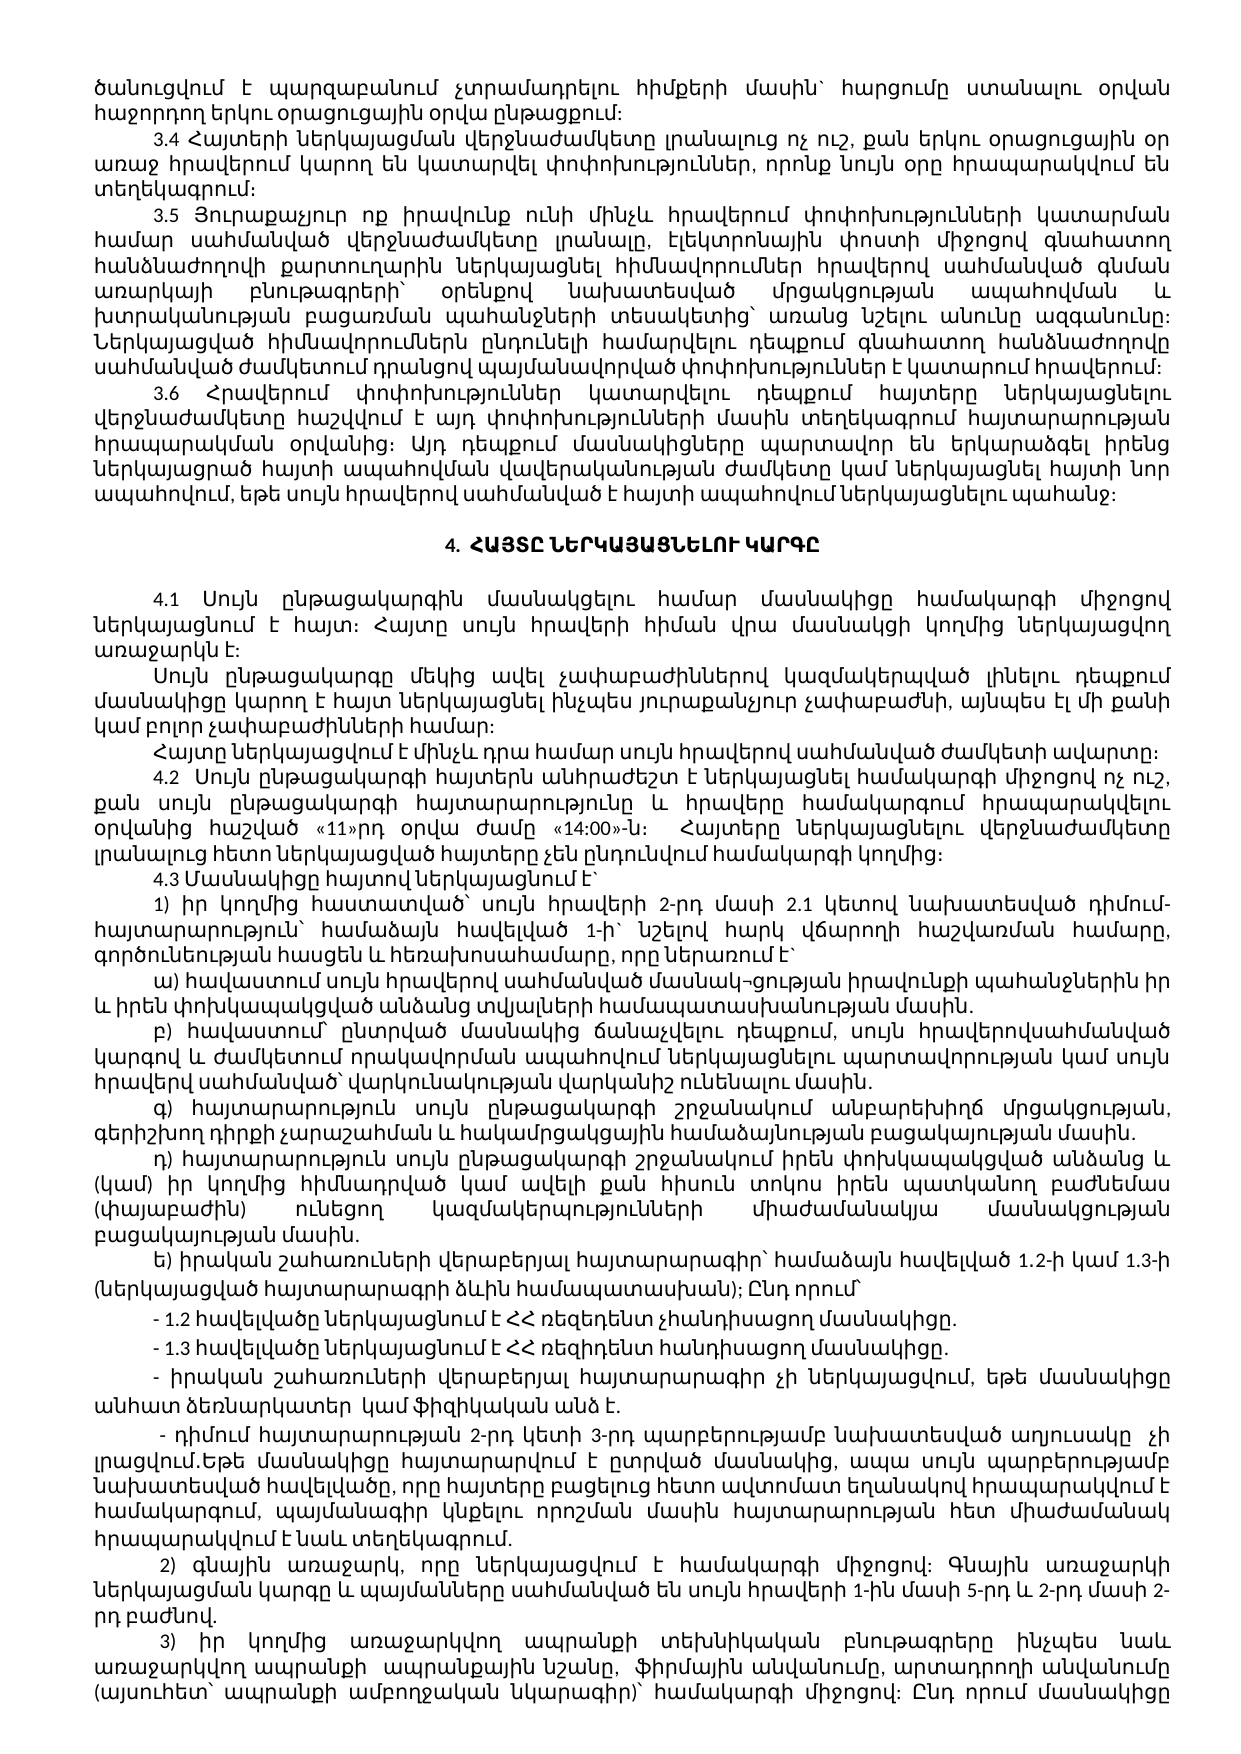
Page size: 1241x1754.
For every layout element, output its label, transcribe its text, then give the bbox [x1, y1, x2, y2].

text բ) հավաստում՝ ընտրված մասնակից ճանաչվելու դեպքում, սույն հրավերովսահմանված կարգով և ժամկետում որակավորման ապահովում ներկայացնելու պարտավորության կամ սույն հրավերվ սահմանված՝ վարկունակության վարկանիշ ունենալու մասին. [94, 1019, 1171, 1095]
text դ) հայտարարություն սույն ընթացակարգի շրջանակում իրեն փոխկապակցված անձանց և (կամ) իր կողմից հիմնադրված կամ ավելի քան հիսուն տոկոս իրեն պատկանող բաժնեմաս (փայաբաժին) ունեցող կազմակերպությունների միաժամանակյա մասնակցության բացակայության մասին. [94, 1146, 1171, 1247]
text 4. ՀԱՅՏԸ ՆԵՐԿԱՅԱՑՆԵԼՈՒ ԿԱՐԳԸ [94, 532, 1171, 558]
text - իրական շահառուների վերաբերյալ հայտարարագիր չի ներկայացվում, եթե մասնակիցը անհատ ձեռնարկատեր կամ ֆիզիկական անձ է. [94, 1364, 1171, 1419]
text 4.1 Սույն ընթացակարգին մասնակցելու համար մասնակիցը համակարգի միջոցով ներկայացնում է հայտ։ Հայտը սույն հրավերի հիման վրա մասնակցի կողմից ներկայացվող առաջարկն է: [94, 587, 1171, 663]
text Սույն ընթացակարգը մեկից ավել չափաբաժիններով կազմակերպված լինելու դեպքում մասնակիցը կարող է հայտ ներկայացնել ինչպես յուրաքանչյուր չափաբաժնի, այնպես էլ մի քանի կամ բոլոր չափաբաժինների համար: [94, 663, 1171, 739]
text 1) իր կողմից հաստատված՝ սույն հրավերի 2-րդ մասի 2.1 կետով նախատեսված դիմում-հայտարարություն՝ համաձայն հավելված 1-ի` նշելով հարկ վճարողի հաշվառման համարը, գործունեության հասցեն և հեռախոսահամարը, որը ներառում է` [94, 892, 1171, 968]
text 4.3 Մասնակիցը հայտով ներկայացնում է` [94, 866, 1171, 892]
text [94, 1628, 1171, 1705]
text Հայտը ներկայացվում է մինչև դրա համար սույն հրավերով սահմանված ժամկետի ավարտը։ [94, 739, 1171, 764]
text 3.4 Հայտերի ներկայացման վերջնաժամկետը լրանալուց ոչ ուշ, քան երկու օրացուցային օր առաջ հրավերում կարող են կատարվել փոփոխություններ, որոնք նույն օրը հրապարակվում են տեղեկագրում։ [94, 126, 1171, 202]
text - 1.3 հավելվածը ներկայացնում է ՀՀ ռեզիդենտ հանդիսացող մասնակիցը. [94, 1335, 1171, 1360]
text գ) հայտարարություն սույն ընթացակարգի շրջանակում անբարեխիղճ մրցակցության, գերիշխող դիրքի չարաշահման և հակամրցակցային համաձայնության բացակայության մասին. [94, 1095, 1171, 1146]
text 3.5 Յուրաքաչյուր ոք իրավունք ունի մինչև հրավերում փոփոխությունների կատարման համար սահմանված վերջնաժամկետը լրանալը, էլեկտրոնային փոստի միջոցով գնահատող հանձնաժողովի քարտուղարին ներկայացնել հիմնավորումներ հրավերով սահմանված գնման առարկայի բնութագրերի՝ օրենքով նախատեսված մրցակցության ապահովման և խտրականության բացառման պահանջների տեսակետից՝ առանց նշելու անունը ազգանունը: Ներկայացված հիմնավորումներն ընդունելի համարվելու դեպքում գնահատող հանձնաժողովը սահմանված ժամկետում դրանցով պայմանավորված փոփոխություններ է կատարում հրավերում: [94, 202, 1171, 380]
text 4.2 Սույն ընթացակարգի հայտերն անհրաժեշտ է ներկայացնել համակարգի միջոցով ոչ ուշ, քան սույն ընթացակարգի հայտարարությունը և հրավերը համակարգում հրապարակվելու օրվանից հաշված «11»րդ օրվա ժամը «14:00»-ն։ Հայտերը ներկայացնելու վերջնաժամկետը լրանալուց հետո ներկայացված հայտերը չեն ընդունվում համակարգի կողմից։ [94, 764, 1171, 866]
text 3.6 Հրավերում փոփոխություններ կատարվելու դեպքում հայտերը ներկայացնելու վերջնաժամկետը հաշվվում է այդ փոփոխությունների մասին տեղեկագրում հայտարարության հրապարակման օրվանից։ Այդ դեպքում մասնակիցները պարտավոր են երկարաձգել իրենց ներկայացրած հայտի ապահովման վավերականության ժամկետը կամ ներկայացնել հայտի նոր ապահովում, եթե սույն հրավերով սահմանված է հայտի ապահովում ներկայացնելու պահանջ: [94, 380, 1171, 507]
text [94, 75, 1171, 126]
text ե) իրական շահառուների վերաբերյալ հայտարարագիր՝ համաձայն հավելված 1․2-ի կամ 1.3-ի (ներկայացված հայտարարագրի ձևին համապատասխան); Ընդ որում՝ [94, 1247, 1171, 1302]
text - 1.2 հավելվածը ներկայացնում է ՀՀ ռեզեդենտ չհանդիսացող մասնակիցը. [94, 1306, 1171, 1331]
text 2) գնային առաջարկ, որը ներկայացվում է համակարգի միջոցով: Գնային առաջարկի ներկայացման կարգը և պայմանները սահմանված են սույն հրավերի 1-ին մասի 5-րդ և 2-րդ մասի 2-րդ բաժնով. [94, 1552, 1171, 1628]
text ա) հավաստում սույն հրավերով սահմանված մասնակ¬ցության իրավունքի պահանջներին իր և իրեն փոխկապակցված անձանց տվյալների համապատասխանության մասին. [94, 968, 1171, 1019]
text - դիմում հայտարարության 2-րդ կետի 3-րդ պարբերությամբ նախատեսված աղյուսակը չի լրացվում․Եթե մասնակիցը հայտարարվում է ըտրված մասնակից, ապա սույն պարբերությամբ նախատեսված հավելվածը, որը հայտերը բացելուց հետո ավտոմատ եղանակով հրապարակվում է համակարգում, պայմանագիր կնքելու որոշման մասին հայտարարության հետ միաժամանակ հրապարակվում է նաև տեղեկագրում. [94, 1422, 1171, 1552]
